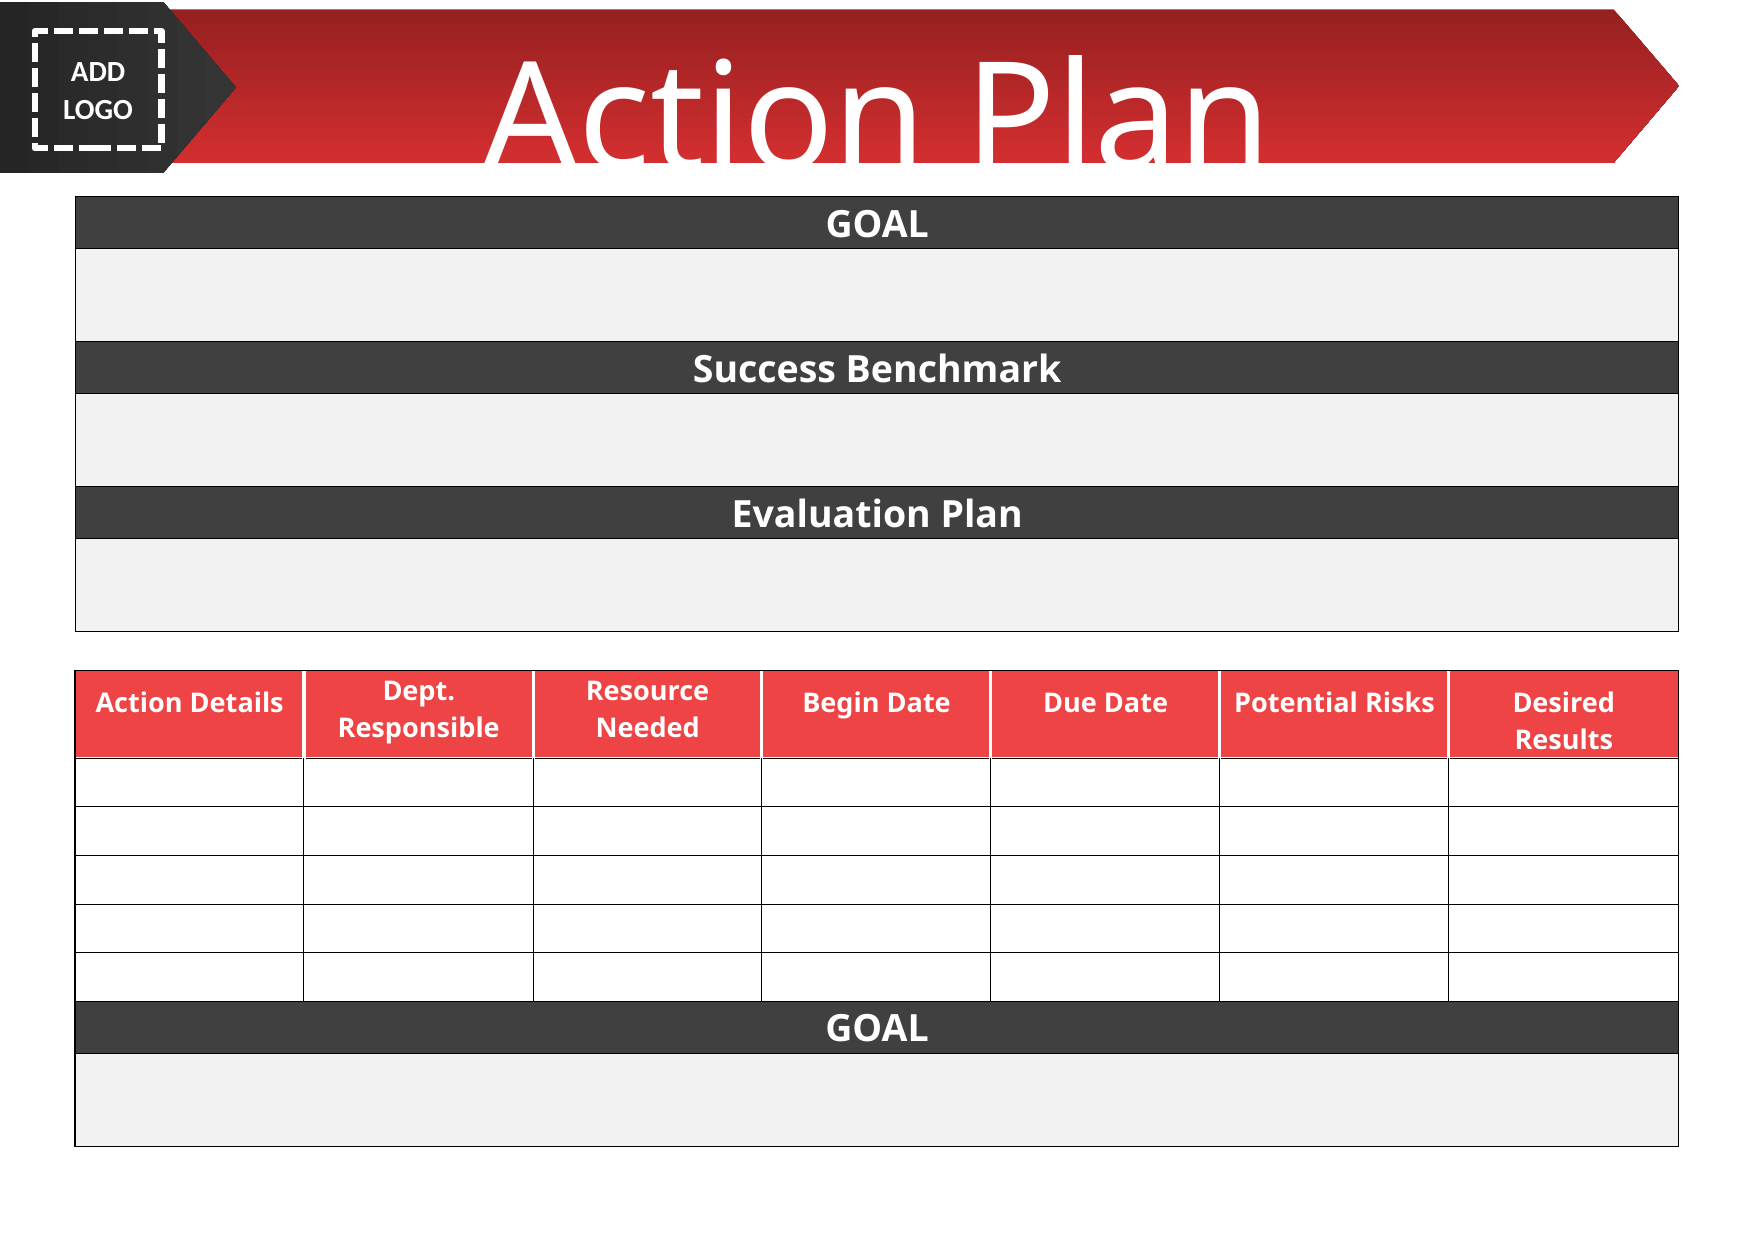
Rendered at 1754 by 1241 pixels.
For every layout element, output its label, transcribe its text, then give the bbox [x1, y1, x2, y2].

table_cell [534, 807, 761, 855]
table_cell [76, 539, 1678, 631]
table_cell [762, 807, 990, 855]
table_cell [534, 953, 761, 1001]
table_cell [1449, 807, 1678, 855]
table_cell [1449, 905, 1678, 952]
table_cell [1220, 953, 1448, 1001]
table_cell [76, 394, 1678, 486]
table_cell [76, 953, 303, 1001]
table_header GOAL [76, 197, 1678, 248]
table_cell [1449, 856, 1678, 903]
table_cell [1220, 905, 1448, 952]
table_cell [304, 807, 533, 855]
table_cell [534, 905, 761, 952]
table_header Action Details [76, 671, 302, 757]
table_cell [76, 249, 1678, 341]
table_cell [76, 1054, 1678, 1146]
table_header Begin Date [763, 671, 989, 757]
table_cell [304, 905, 533, 952]
table_cell [304, 856, 533, 903]
table_header Potential Risks [1221, 671, 1447, 757]
table_cell [762, 953, 990, 1001]
table_cell Evaluation Plan [76, 487, 1678, 538]
table_cell [534, 856, 761, 903]
table_header Desired Results [1450, 671, 1678, 757]
table_cell [1449, 759, 1678, 806]
table_cell [762, 905, 990, 952]
table_cell [1220, 856, 1448, 903]
table_cell [991, 759, 1219, 806]
table_header Dept. Responsible [306, 671, 532, 757]
table_header Due Date [992, 671, 1218, 757]
table_cell [304, 759, 533, 806]
table_cell GOAL [76, 1002, 1678, 1053]
table_cell [76, 759, 303, 806]
table_cell [991, 953, 1219, 1001]
table_cell Success Benchmark [76, 342, 1678, 393]
table_cell [991, 807, 1219, 855]
table_cell [991, 856, 1219, 903]
table_header Resource Needed [535, 671, 760, 757]
table_cell [762, 856, 990, 903]
table_cell [76, 856, 303, 903]
table_cell [762, 759, 990, 806]
table_cell [1220, 759, 1448, 806]
table_cell [1449, 953, 1678, 1001]
table_cell [76, 905, 303, 952]
table_cell [991, 905, 1219, 952]
table_cell [304, 953, 533, 1001]
table_cell [1220, 807, 1448, 855]
table_cell [534, 759, 761, 806]
table_cell [76, 807, 303, 855]
